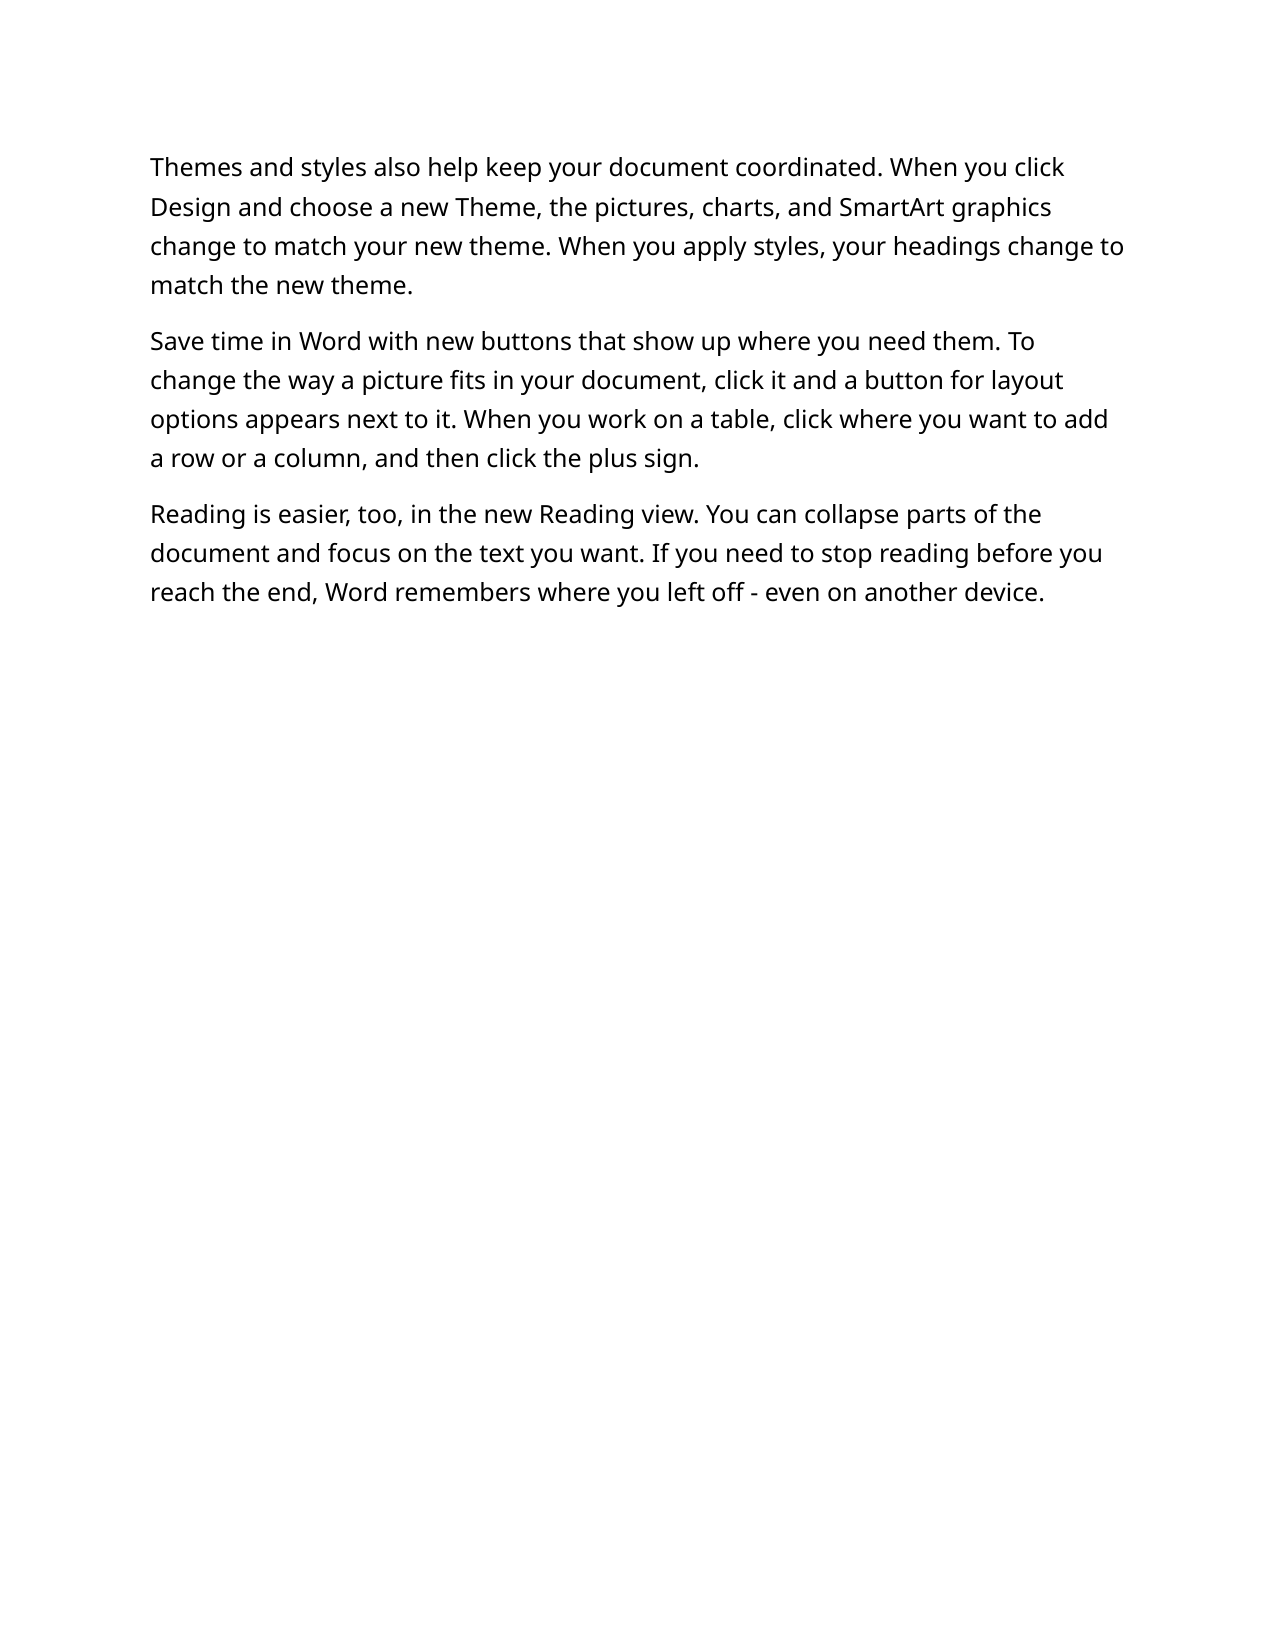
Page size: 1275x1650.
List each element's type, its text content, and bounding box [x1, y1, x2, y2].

text Reading is easier, too, in the new Reading view. You can collapse parts of the document and focus on the text you want. If you need to stop reading before you reach the end, Word remembers where you left off - even on another device. [150, 497, 1125, 609]
text Themes and styles also help keep your document coordinated. When you click Design and choose a new Theme, the pictures, charts, and SmartArt graphics change to match your new theme. When you apply styles, your headings change to match the new theme. [150, 150, 1125, 302]
text Save time in Word with new buttons that show up where you need them. To change the way a picture fits in your document, click it and a button for layout options appears next to it. When you work on a table, click where you want to add a row or a column, and then click the plus sign. [150, 323, 1125, 475]
